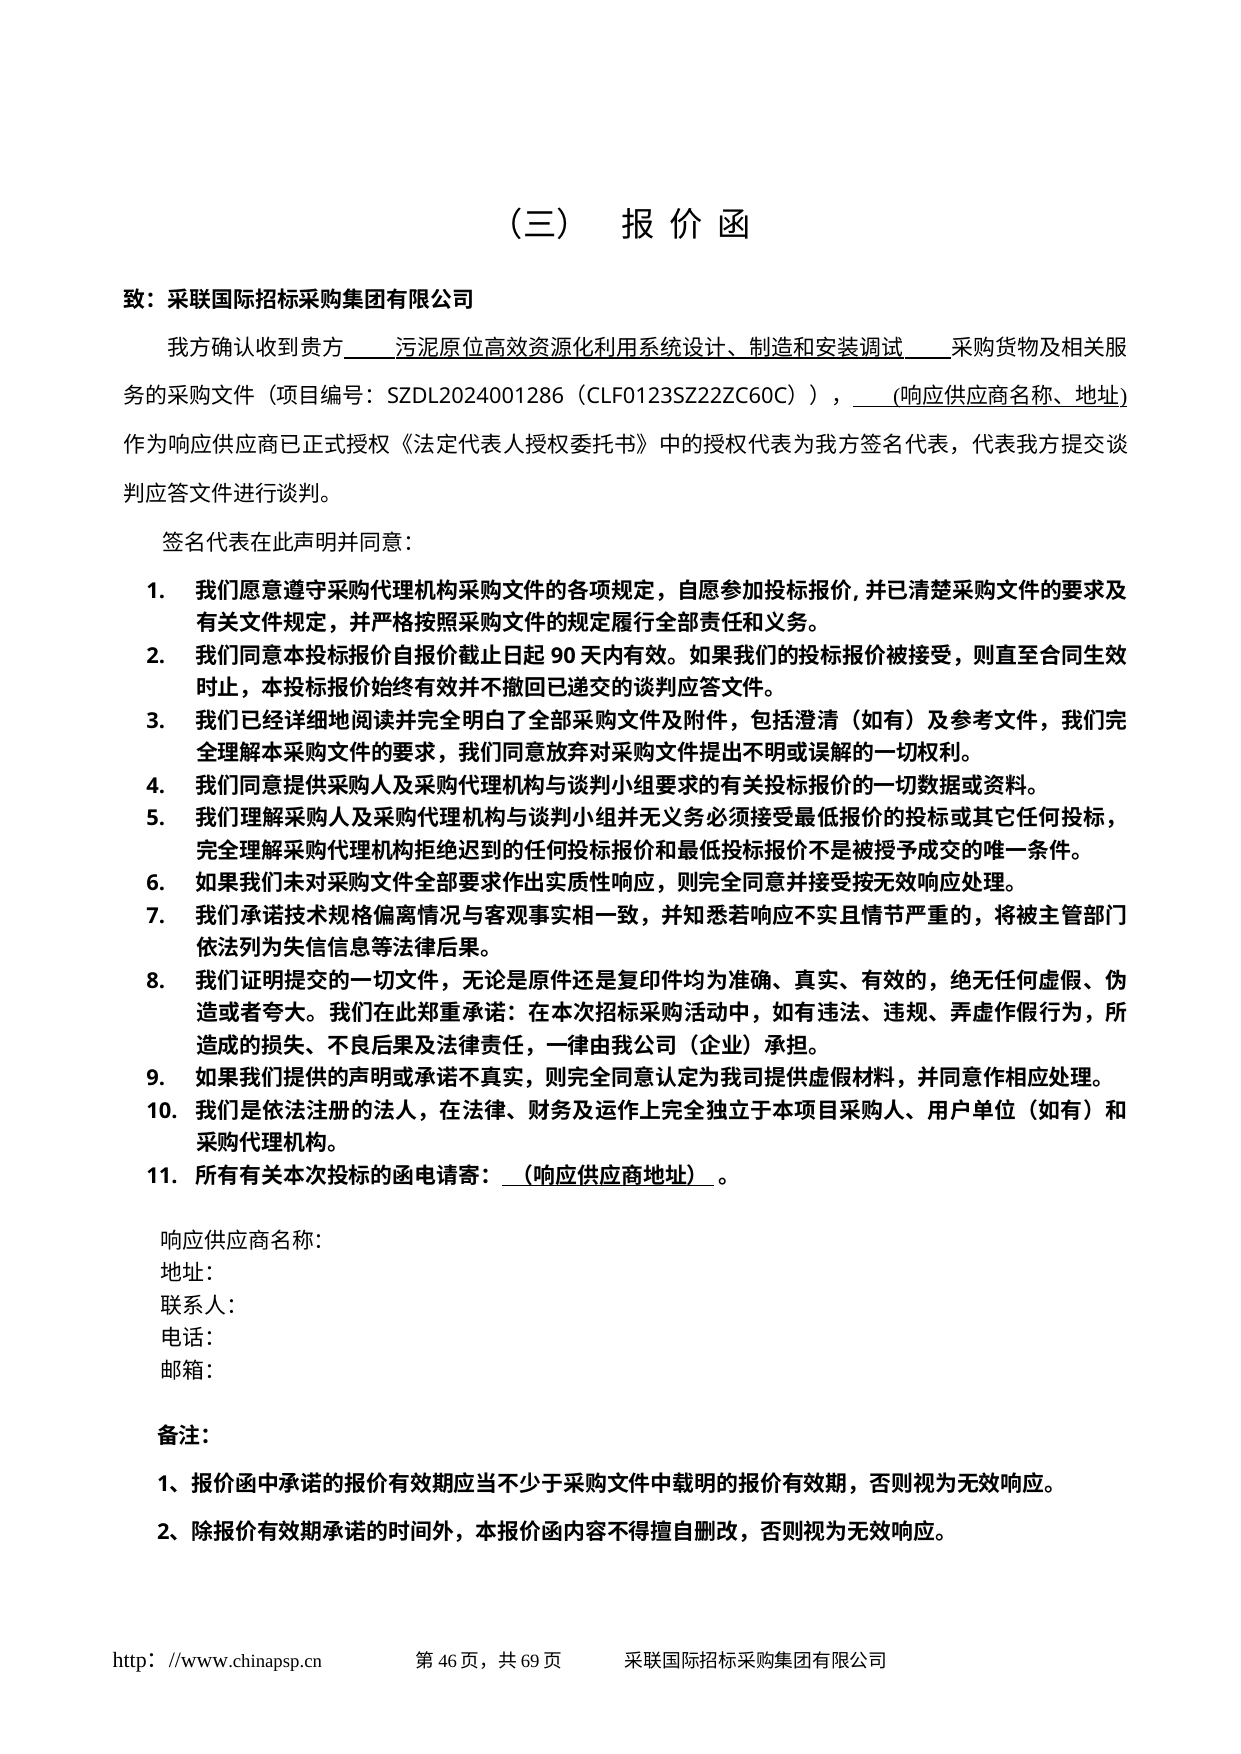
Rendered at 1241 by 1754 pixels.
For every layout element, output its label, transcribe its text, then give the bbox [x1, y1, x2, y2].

list 我们同意提供采购人及采购代理机构与谈判小组要求的有关投标报价的一切数据或资料。 [146, 767, 1128, 800]
list 我们是依法注册的法人，在法律、财务及运作上完全独立于本项目采购人、用户单位（如有）和采购代理机构。 [146, 1092, 1128, 1157]
text 致：采联国际招标采购集团有限公司 [123, 281, 1128, 314]
text 地址： [112, 1255, 1128, 1287]
list 我们证明提交的一切文件，无论是原件还是复印件均为准确、真实、有效的，绝无任何虚假、伪造或者夸大。我们在此郑重承诺：在本次招标采购活动中，如有违法、违规、弄虚作假行为，所造成的损失、不良后果及法律责任，一律由我公司（企业）承担。 [146, 962, 1128, 1060]
list 如果我们提供的声明或承诺不真实，则完全同意认定为我司提供虚假材料，并同意作相应处理。 [146, 1060, 1128, 1092]
list 我们承诺技术规格偏离情况与客观事实相一致，并知悉若响应不实且情节严重的，将被主管部门依法列为失信信息等法律后果。 [146, 897, 1128, 962]
list 所有有关本次投标的函电请寄： （响应供应商地址） 。 [146, 1157, 1128, 1190]
text 电话： [112, 1320, 1128, 1352]
list 我们同意本投标报价自报价截止日起90天内有效。如果我们的投标报价被接受，则直至合同生效时止，本投标报价始终有效并不撤回已递交的谈判应答文件。 [146, 637, 1128, 702]
list 我们愿意遵守采购代理机构采购文件的各项规定，自愿参加投标报价, 并已清楚采购文件的要求及有关文件规定，并严格按照采购文件的规定履行全部责任和义务。 [146, 572, 1128, 637]
text 响应供应商名称： [112, 1222, 1128, 1255]
text 备注： [156, 1417, 1128, 1450]
list 我们已经详细地阅读并完全明白了全部采购文件及附件，包括澄清（如有）及参考文件，我们完全理解本采购文件的要求，我们同意放弃对采购文件提出不明或误解的一切权利。 [146, 702, 1128, 767]
text 我方确认收到贵方 污泥原位高效资源化利用系统设计、制造和安装调试 采购货物及相关服务的采购文件（项目编号：SZDL2024001286（CLF0123SZ22ZC60C））， (响应供应商名称、地址) 作为响应供应商已正式授权《法定代表人授权委托书》中的授权代表为我方签名代表，代表我方提交谈判应答文件进行谈判。 [123, 329, 1128, 508]
list 除报价有效期承诺的时间外，本报价函内容不得擅自删改，否则视为无效响应。 [156, 1514, 1128, 1547]
list 我们理解采购人及采购代理机构与谈判小组并无义务必须接受最低报价的投标或其它任何投标，完全理解采购代理机构拒绝迟到的任何投标报价和最低投标报价不是被授予成交的唯一条件。 [146, 800, 1128, 865]
list 如果我们未对采购文件全部要求作出实质性响应，则完全同意并接受按无效响应处理。 [146, 865, 1128, 897]
text 签名代表在此声明并同意： [112, 524, 1128, 557]
text 联系人： [112, 1287, 1128, 1320]
list 报价函中承诺的报价有效期应当不少于采购文件中载明的报价有效期，否则视为无效响应。 [156, 1466, 1128, 1498]
text 邮箱： [112, 1352, 1128, 1385]
subtitle 报 价 函 [112, 189, 1128, 254]
